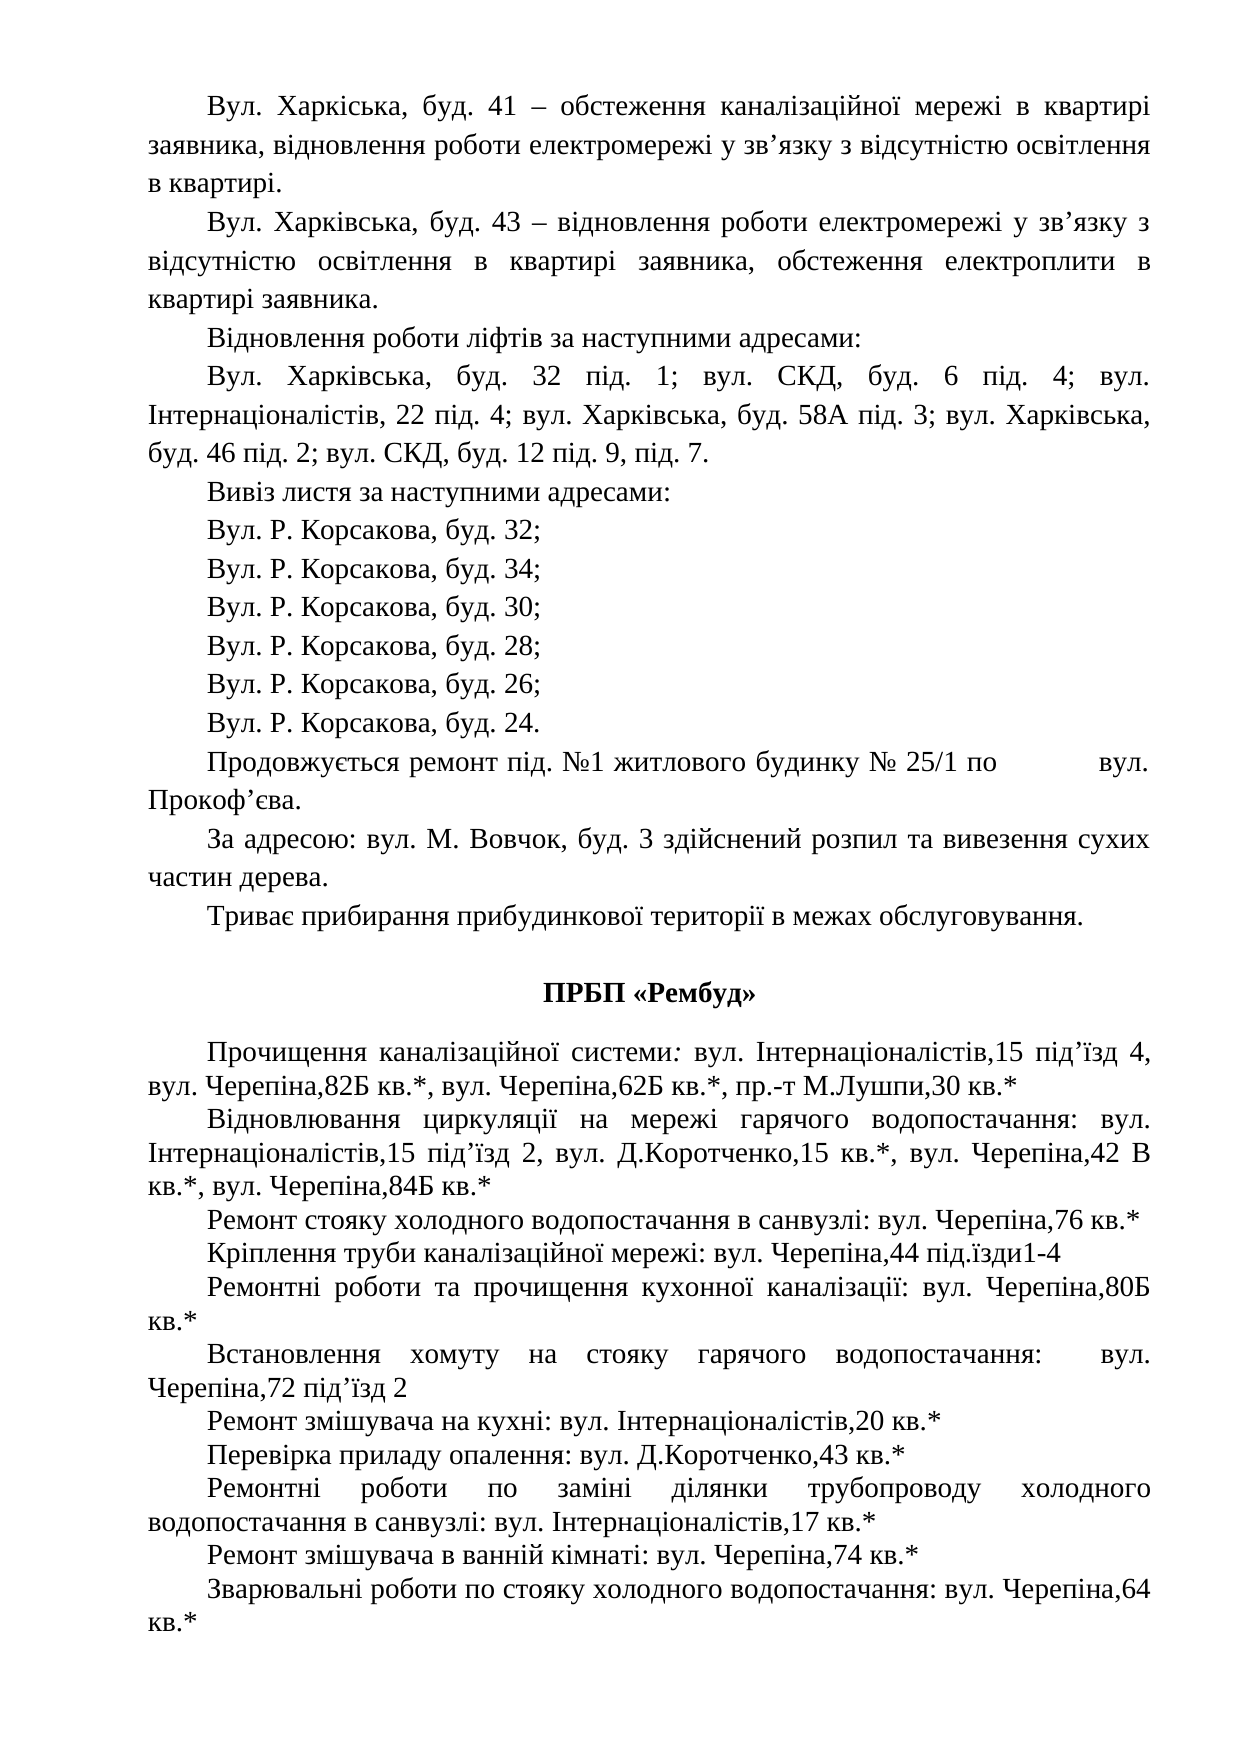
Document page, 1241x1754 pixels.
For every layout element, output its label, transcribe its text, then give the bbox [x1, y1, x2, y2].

text Ремонт змішувача в ванній кімнаті: вул. Черепіна,74 кв.* [148, 1537, 1152, 1571]
text Відновлювання циркуляції на мережі гарячого водопостачання: вул. Інтернаціоналістів,15 під’їзд 2, вул. Д.Коротченко,15 кв.*, вул. Черепіна,42 В кв.*, вул. Черепіна,84Б кв.* [148, 1101, 1152, 1202]
text Вул. Харківська, буд. 32 під. 1; вул. СКД, буд. 6 під. 4; вул. Інтернаціоналістів, 22 під. 4; вул. Харківська, буд. 58А під. 3; вул. Харківська, буд. 46 під. 2; вул. СКД, буд. 12 під. 9, під. 7. [148, 358, 1152, 469]
text Вул. Харківська, буд. 43 – відновлення роботи електромережі у зв’язку з відсутністю освітлення в квартирі заявника, обстеження електроплити в квартирі заявника. [148, 204, 1152, 315]
text Відновлення роботи ліфтів за наступними адресами: [148, 320, 1152, 353]
text Вул. Р. Корсакова, буд. 34; [148, 551, 1152, 584]
text Ремонт стояку холодного водопостачання в санвузлі: вул. Черепіна,76 кв.* [148, 1202, 1152, 1236]
text Перевірка приладу опалення: вул. Д.Коротченко,43 кв.* [148, 1437, 1152, 1470]
text Вивіз листя за наступними адресами: [148, 474, 1152, 507]
text Вул. Р. Корсакова, буд. 30; [148, 589, 1152, 623]
text Продовжується ремонт під. №1 житлового будинку № 25/1 по вул. Прокоф’єва. [148, 744, 1152, 816]
text Зварювальні роботи по стояку холодного водопостачання: вул. Черепіна,64 кв.* [148, 1571, 1152, 1638]
text Вул. Харкіська, буд. 41 – обстеження каналізаційної мережі в квартирі заявника, відновлення роботи електромережі у зв’язку з відсутністю освітлення в квартирі. [148, 88, 1152, 199]
text Кріплення труби каналізаційної мережі: вул. Черепіна,44 під.їзди1-4 [148, 1236, 1152, 1269]
text Прочищення каналізаційної системи: вул. Інтернаціоналістів,15 під’їзд 4, вул. Черепіна,82Б кв.*, вул. Черепіна,62Б кв.*, пр.-т М.Лушпи,30 кв.* [148, 1034, 1152, 1101]
text Вул. Р. Корсакова, буд. 26; [148, 667, 1152, 700]
text Ремонтні роботи та прочищення кухонної каналізації: вул. Черепіна,80Б кв.* [148, 1269, 1152, 1336]
text Вул. Р. Корсакова, буд. 24. [148, 705, 1152, 739]
text ПРБП «Рембуд» [148, 975, 1152, 1008]
text Вул. Р. Корсакова, буд. 28; [148, 628, 1152, 662]
text Ремонт змішувача на кухні: вул. Інтернаціоналістів,20 кв.* [148, 1403, 1152, 1437]
text Ремонтні роботи по заміні ділянки трубопроводу холодного водопостачання в санвузлі: вул. Інтернаціоналістів,17 кв.* [148, 1470, 1152, 1537]
text Вул. Р. Корсакова, буд. 32; [148, 512, 1152, 546]
text Триває прибирання прибудинкової території в межах обслуговування. [148, 898, 1152, 931]
text За адресою: вул. М. Вовчок, буд. 3 здійснений розпил та вивезення сухих частин дерева. [148, 821, 1152, 893]
text Встановлення хомуту на стояку гарячого водопостачання: вул. Черепіна,72 під’їзд 2 [148, 1336, 1152, 1403]
